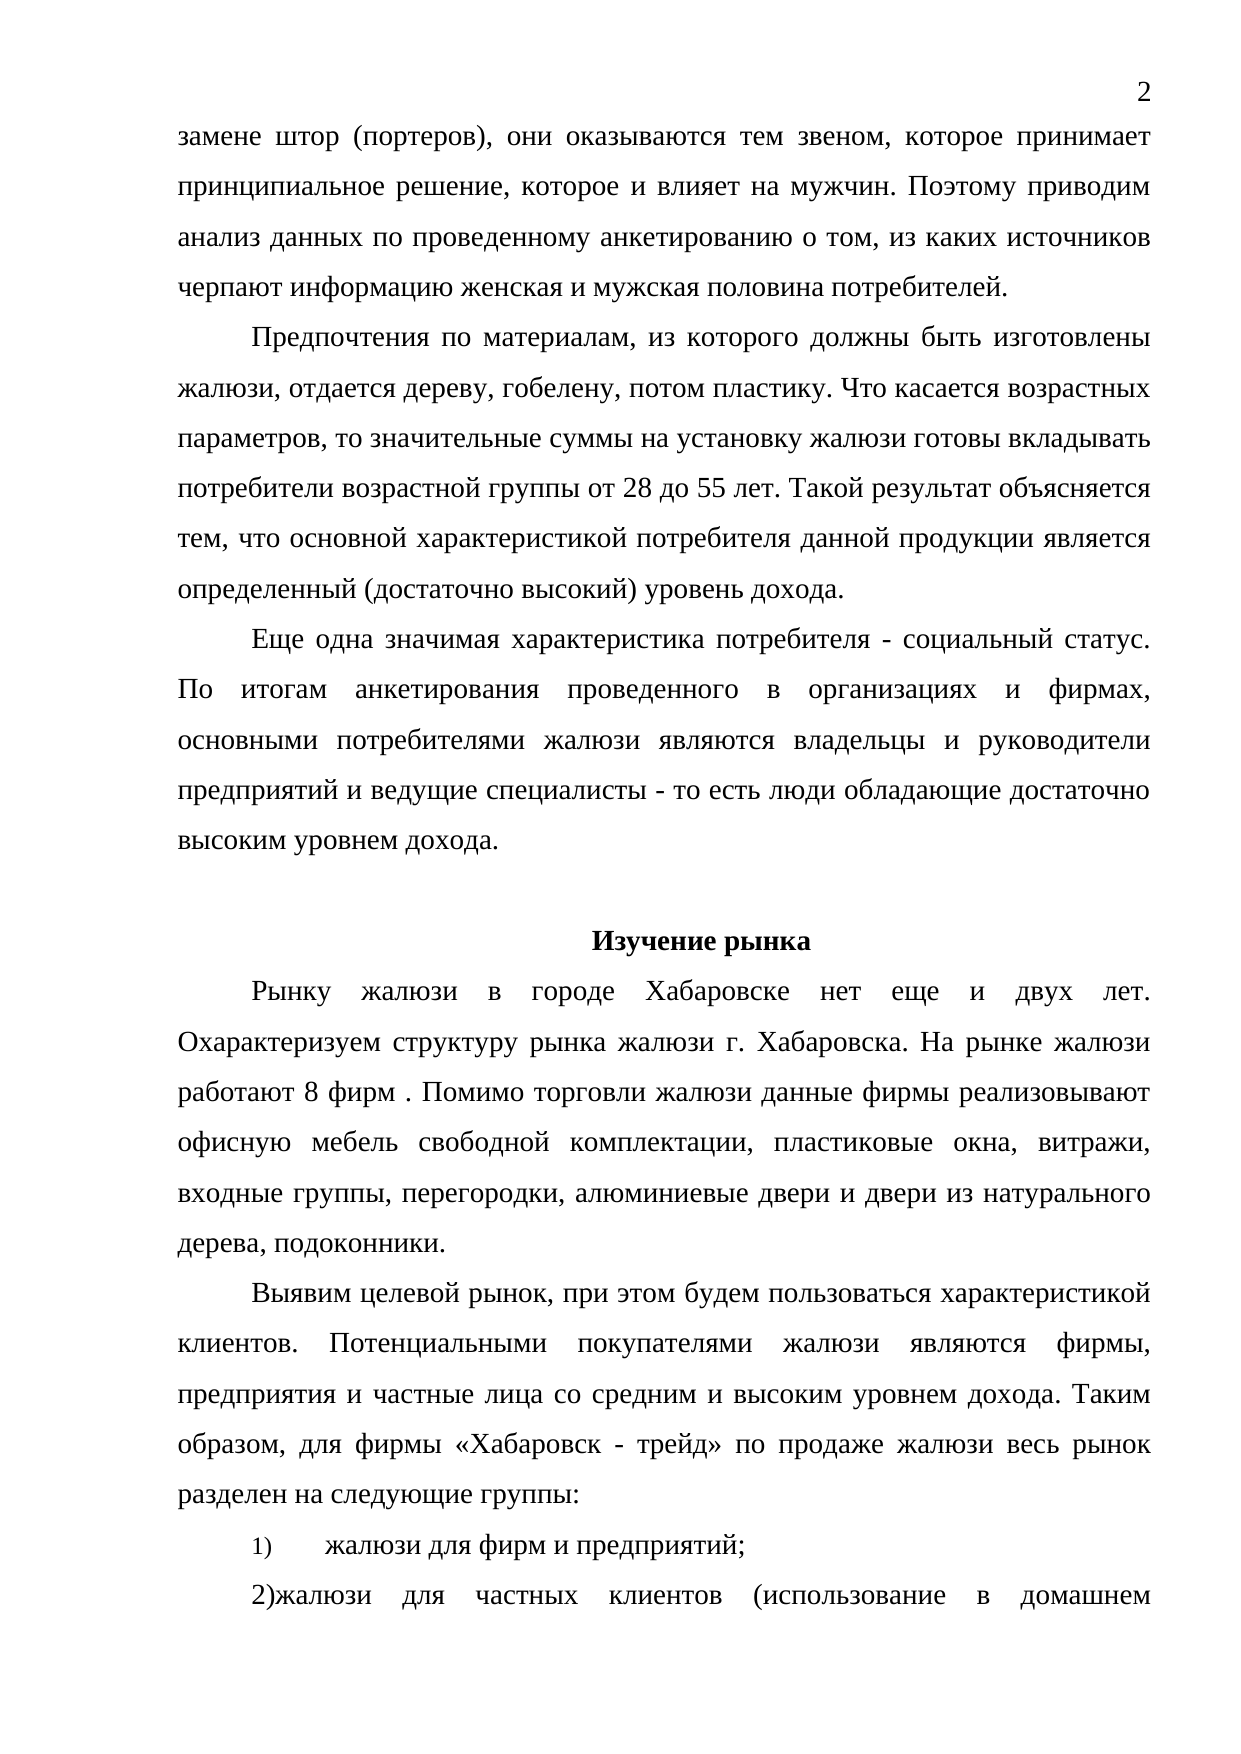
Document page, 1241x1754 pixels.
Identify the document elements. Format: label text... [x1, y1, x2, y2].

text Еще одна значимая характеристика потребителя - социальный статус. По итогам анкетирования проведенного в организациях и фирмах, основными потребителями жалюзи являются владельцы и руководители предприятий и ведущие специалисты - то есть люди обладающие достаточно высоким уровнем дохода. [177, 621, 1152, 856]
text Выявим целевой рынок, при этом будем пользоваться характеристикой клиентов. Потенциальными покупателями жалюзи являются фирмы, предприятия и частные лица со средним и высоким уровнем дохода. Таким образом, для фирмы «Хабаровск - трейд» по продаже жалюзи весь рынок разделен на следующие группы: [177, 1275, 1152, 1510]
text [177, 1577, 1152, 1611]
text Рынку жалюзи в городе Хабаровске нет еще и двух лет. Охарактеризуем структуру рынка жалюзи г. Хабаровска. На рынке жалюзи работают 8 фирм . Помимо торговли жалюзи данные фирмы реализовывают офисную мебель свободной комплектации, пластиковые окна, витражи, входные группы, перегородки, алюминиевые двери и двери из натурального дерева, подоконники. [177, 973, 1152, 1258]
list жалюзи для фирм и предприятий; [177, 1527, 1152, 1560]
text Изучение рынка [177, 923, 1152, 957]
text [177, 118, 1152, 303]
text Предпочтения по материалам, из которого должны быть изготовлены жалюзи, отдается дереву, гобелену, потом пластику. Что касается возрастных параметров, то значительные суммы на установку жалюзи готовы вкладывать потребители возрастной группы от 28 до 55 лет. Такой результат объясняется тем, что основной характеристикой потребителя данной продукции является определенный (достаточно высокий) уровень дохода. [177, 319, 1152, 604]
